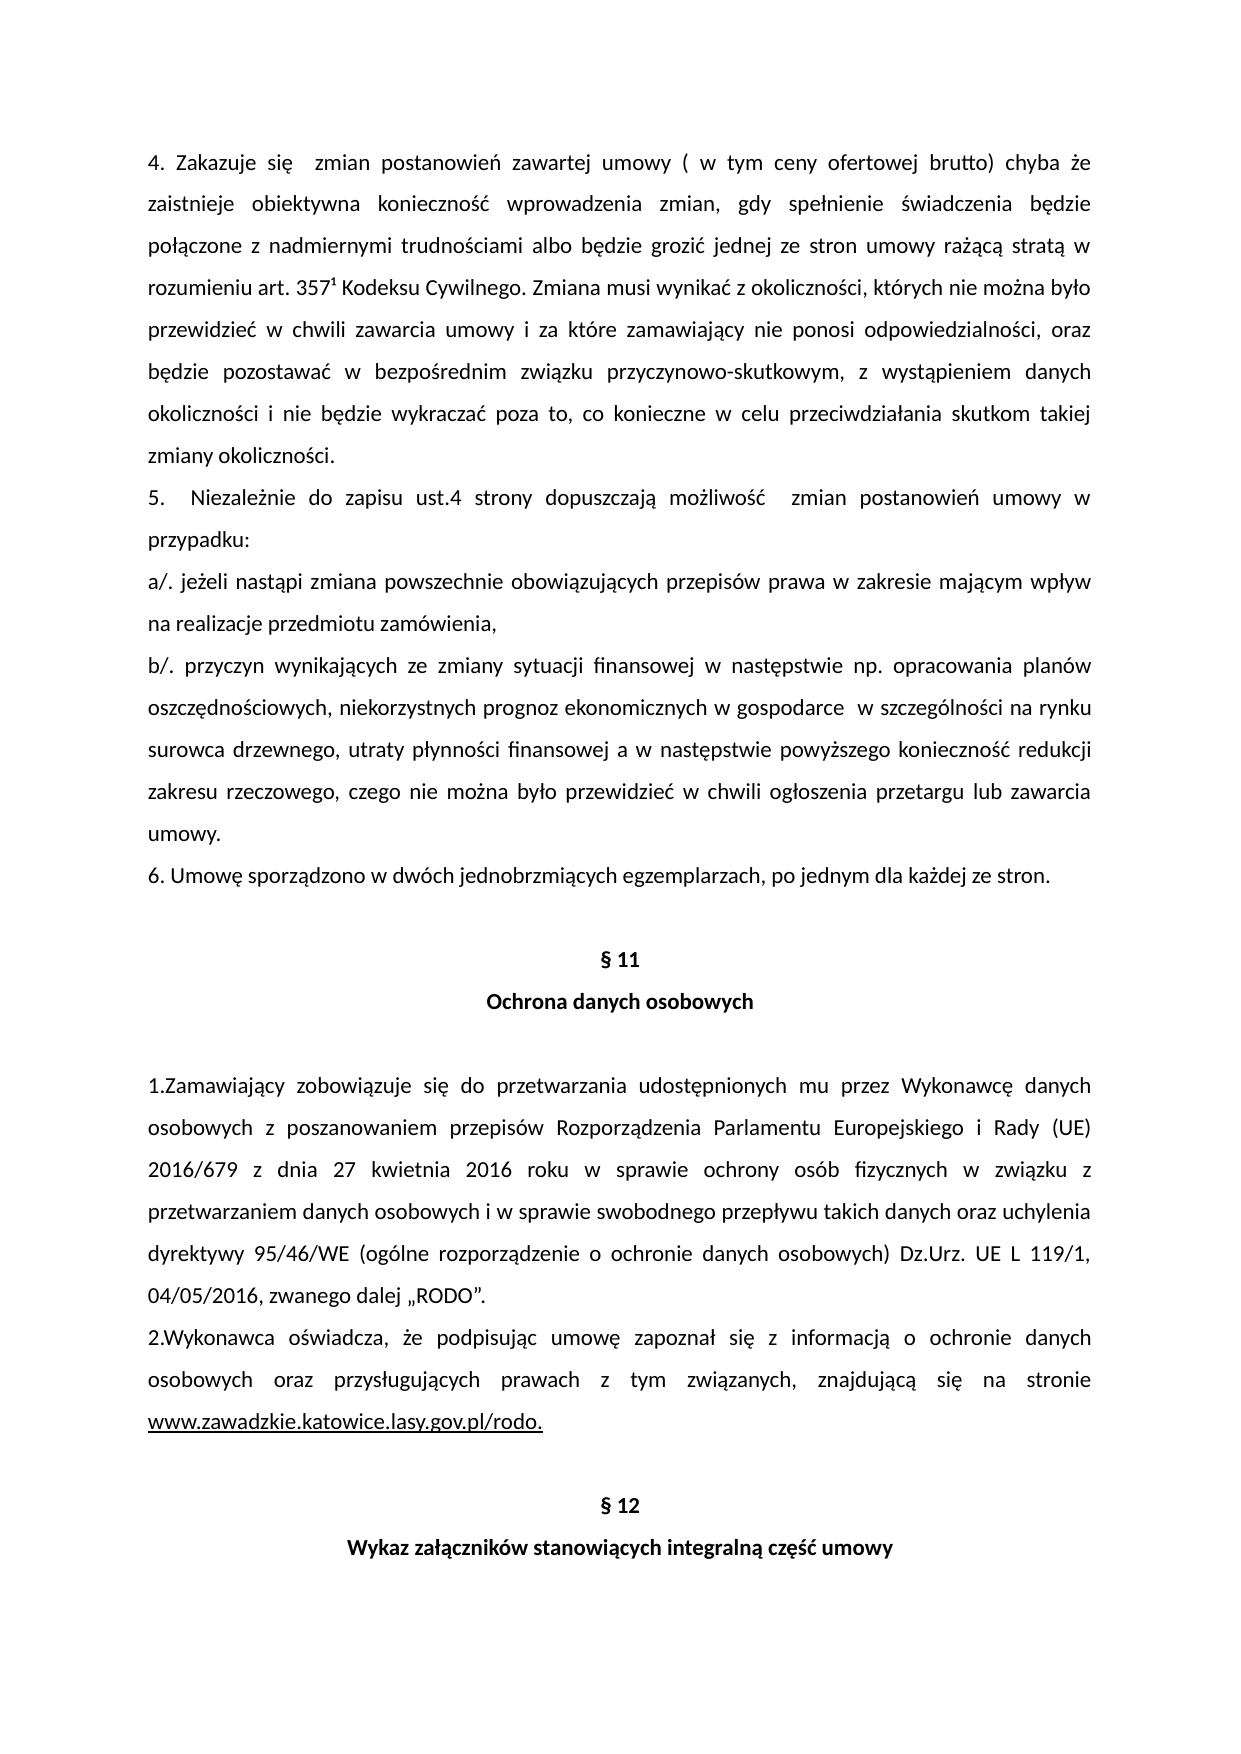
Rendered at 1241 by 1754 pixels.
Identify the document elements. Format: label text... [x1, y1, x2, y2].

text 2.Wykonawca oświadcza, że podpisując umowę zapoznał się z informacją o ochronie danych osobowych oraz przysługujących prawach z tym związanych, znajdującą się na stronie www.zawadzkie.katowice.lasy.gov.pl/rodo. [148, 1323, 1093, 1435]
text 6. Umowę sporządzono w dwóch jednobrzmiących egzemplarzach, po jednym dla każdej ze stron. [148, 861, 1093, 889]
text 5. Niezależnie do zapisu ust.4 strony dopuszczają możliwość zmian postanowień umowy w przypadku: [148, 483, 1093, 553]
text Ochrona danych osobowych [148, 987, 1093, 1015]
text 1.Zamawiający zobowiązuje się do przetwarzania udostępnionych mu przez Wykonawcę danych osobowych z poszanowaniem przepisów Rozporządzenia Parlamentu Europejskiego i Rady (UE) 2016/679 z dnia 27 kwietnia 2016 roku w sprawie ochrony osób fizycznych w związku z przetwarzaniem danych osobowych i w sprawie swobodnego przepływu takich danych oraz uchylenia dyrektywy 95/46/WE (ogólne rozporządzenie o ochronie danych osobowych) Dz.Urz. UE L 119/1, 04/05/2016, zwanego dalej „RODO”. [148, 1071, 1093, 1309]
text b/. przyczyn wynikających ze zmiany sytuacji finansowej w następstwie np. opracowania planów oszczędnościowych, niekorzystnych prognoz ekonomicznych w gospodarce w szczególności na rynku surowca drzewnego, utraty płynności finansowej a w następstwie powyższego konieczność redukcji zakresu rzeczowego, czego nie można było przewidzieć w chwili ogłoszenia przetargu lub zawarcia umowy. [148, 651, 1093, 847]
text 4. Zakazuje się zmian postanowień zawartej umowy ( w tym ceny ofertowej brutto) chyba że zaistnieje obiektywna konieczność wprowadzenia zmian, gdy spełnienie świadczenia będzie połączone z nadmiernymi trudnościami albo będzie grozić jednej ze stron umowy rażącą stratą w rozumieniu art. 357¹ Kodeksu Cywilnego. Zmiana musi wynikać z okoliczności, których nie można było przewidzieć w chwili zawarcia umowy i za które zamawiający nie ponosi odpowiedzialności, oraz będzie pozostawać w bezpośrednim związku przyczynowo-skutkowym, z wystąpieniem danych okoliczności i nie będzie wykraczać poza to, co konieczne w celu przeciwdziałania skutkom takiej zmiany okoliczności. [148, 148, 1093, 469]
text a/. jeżeli nastąpi zmiana powszechnie obowiązujących przepisów prawa w zakresie mającym wpływ na realizacje przedmiotu zamówienia, [148, 567, 1093, 637]
text § 12 [148, 1491, 1093, 1519]
text Wykaz załączników stanowiących integralną część umowy [148, 1533, 1093, 1561]
text § 11 [148, 945, 1093, 973]
